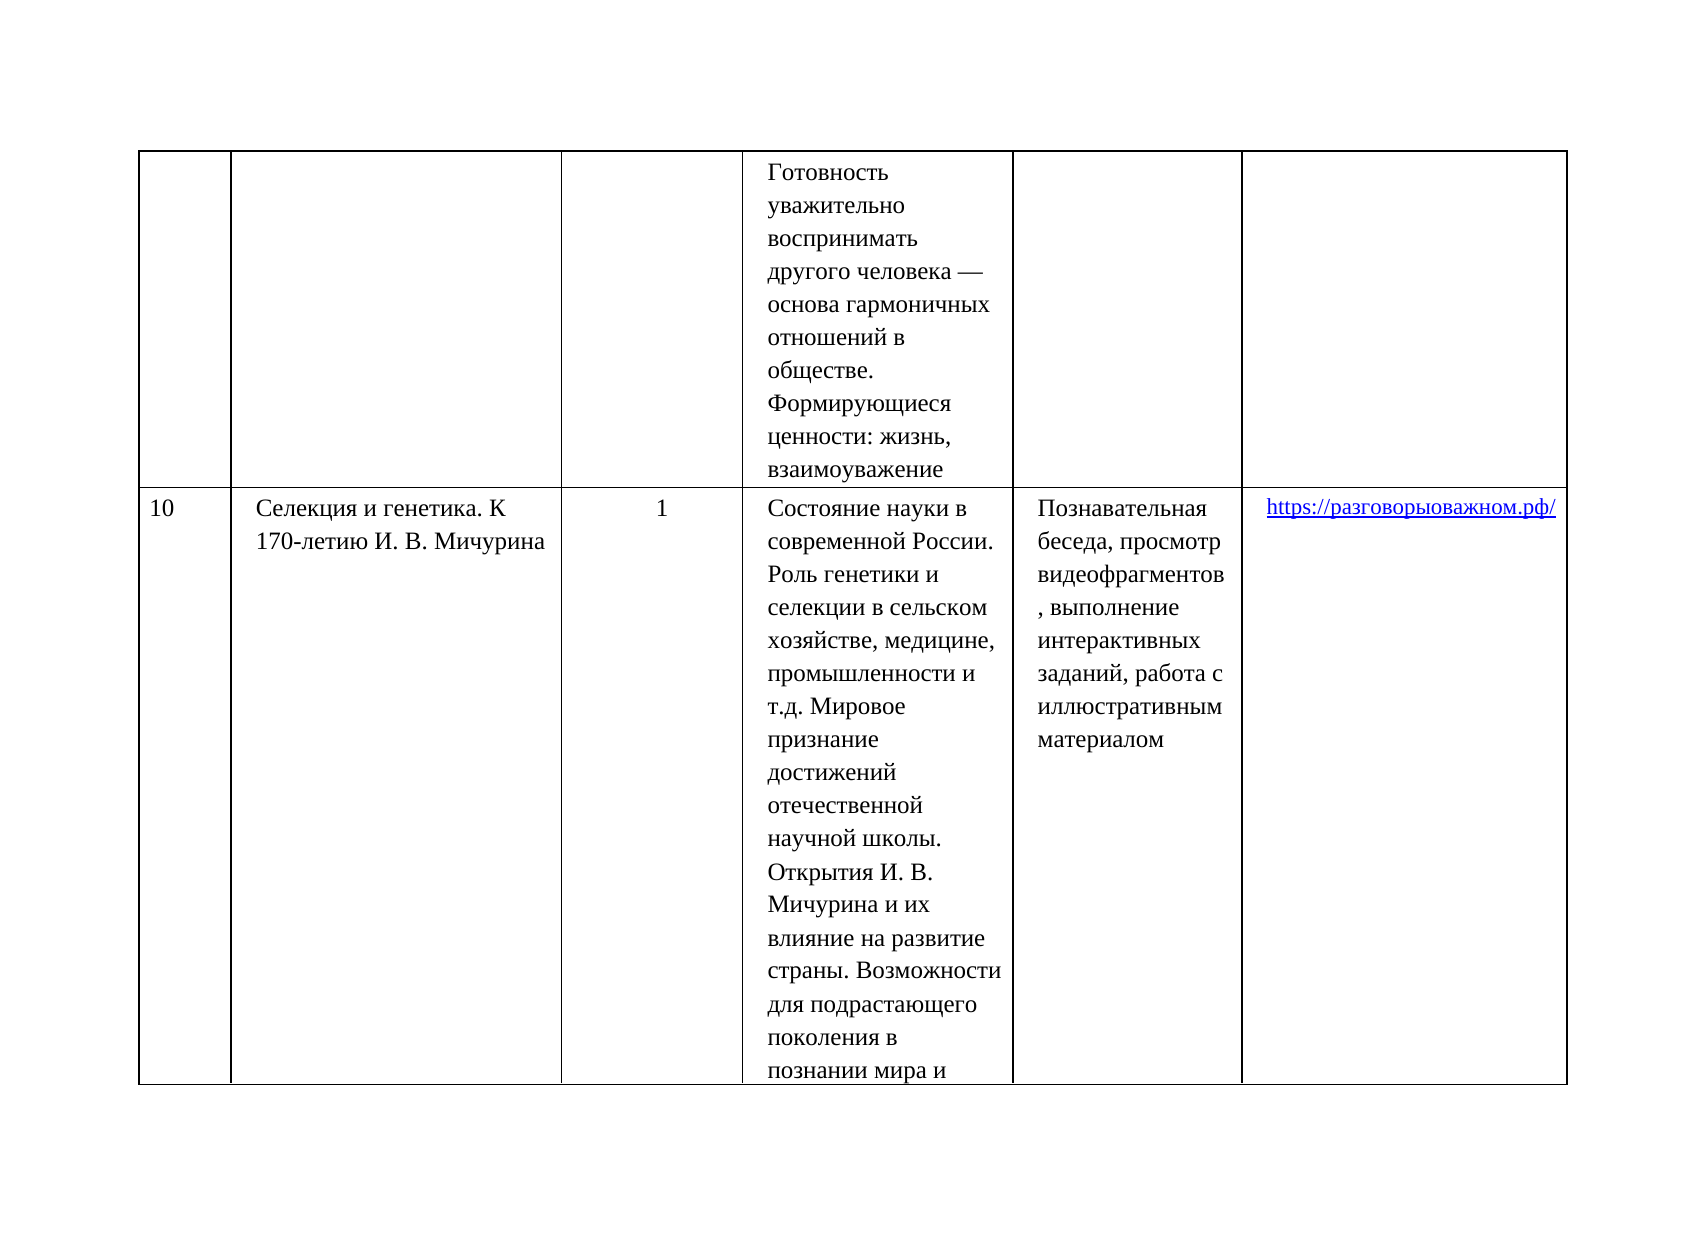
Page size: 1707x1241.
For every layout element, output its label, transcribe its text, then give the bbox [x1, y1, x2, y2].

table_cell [1014, 488, 1241, 1083]
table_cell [1014, 152, 1241, 487]
table_cell 10 [140, 488, 230, 1083]
table_cell 1 [562, 488, 742, 1083]
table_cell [743, 488, 1012, 1083]
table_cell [743, 152, 1012, 487]
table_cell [232, 152, 561, 487]
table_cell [232, 488, 561, 1083]
table_cell 1 [562, 152, 742, 487]
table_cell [1243, 152, 1566, 487]
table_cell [1243, 488, 1566, 1083]
table_cell 9 [140, 152, 230, 487]
